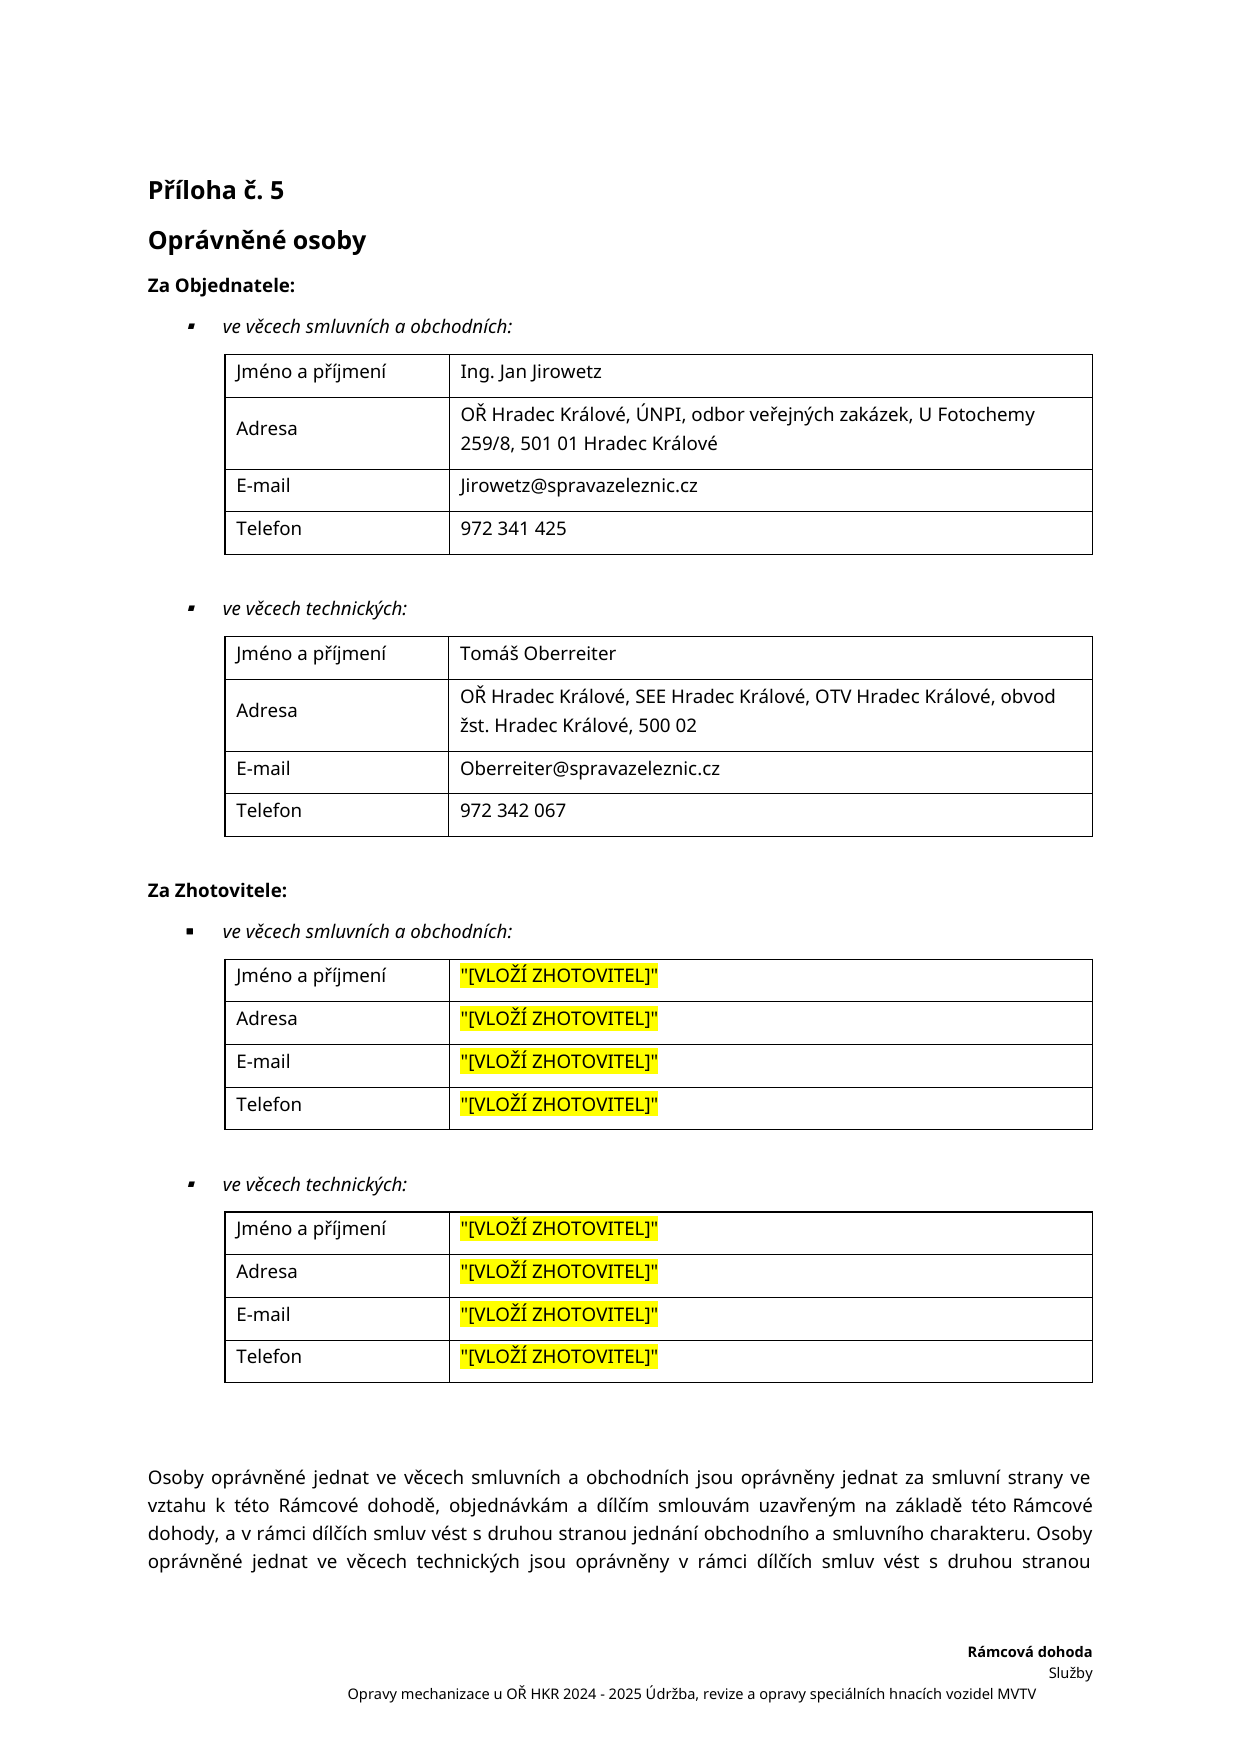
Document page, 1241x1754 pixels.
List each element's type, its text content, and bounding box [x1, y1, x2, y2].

table_header "[VLOŽÍ ZHOTOVITEL]" [450, 1213, 1092, 1254]
table_cell Adresa [226, 680, 448, 751]
text Oprávněné osoby [148, 223, 1093, 257]
table_cell 972 342 067 [449, 794, 1092, 836]
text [148, 1464, 1093, 1574]
table_header "[VLOŽÍ ZHOTOVITEL]" [450, 960, 1092, 1001]
table_cell "[VLOŽÍ ZHOTOVITEL]" [450, 1341, 1092, 1382]
table_cell E-mail [226, 470, 449, 511]
table_cell Oberreiter@spravazeleznic.cz [449, 752, 1092, 793]
table_cell "[VLOŽÍ ZHOTOVITEL]" [450, 1298, 1092, 1339]
table_cell OŘ Hradec Králové, ÚNPI, odbor veřejných zakázek, U Fotochemy 259/8, 501 01 Hradec Králové [450, 398, 1092, 468]
table_cell E-mail [226, 1298, 449, 1339]
table_cell Jirowetz@spravazeleznic.cz [450, 470, 1092, 511]
table_cell Adresa [226, 1255, 449, 1297]
list ve věcech smluvních a obchodních: [185, 918, 1093, 943]
table_cell "[VLOŽÍ ZHOTOVITEL]" [450, 1088, 1092, 1129]
table_cell E-mail [226, 1045, 449, 1087]
table_header Tomáš Oberreiter [449, 637, 1092, 679]
table_cell "[VLOŽÍ ZHOTOVITEL]" [450, 1255, 1092, 1297]
table_cell OŘ Hradec Králové, SEE Hradec Králové, OTV Hradec Králové, obvod žst. Hradec Králové, 500 02 [449, 680, 1092, 751]
list ve věcech technických: [185, 1171, 1093, 1196]
text Příloha č. 5 [148, 173, 1093, 207]
table_header Jméno a příjmení [226, 637, 448, 679]
table_cell Telefon [226, 512, 449, 554]
text Za Zhotovitele: [148, 877, 1093, 903]
table_cell "[VLOŽÍ ZHOTOVITEL]" [450, 1045, 1092, 1087]
table_header Jméno a příjmení [226, 355, 449, 397]
table_cell Telefon [226, 794, 448, 836]
table_cell E-mail [226, 752, 448, 793]
text Za Objednatele: [148, 273, 1093, 298]
table_cell Adresa [226, 1002, 449, 1044]
list ve věcech smluvních a obchodních: [185, 313, 1093, 339]
table_header Jméno a příjmení [226, 960, 449, 1001]
table_header Ing. Jan Jirowetz [450, 355, 1092, 397]
table_cell "[VLOŽÍ ZHOTOVITEL]" [450, 1002, 1092, 1044]
table_cell Adresa [226, 398, 449, 468]
list ve věcech technických: [185, 595, 1093, 621]
table_cell Telefon [226, 1088, 449, 1129]
table_cell Telefon [226, 1341, 449, 1382]
table_header Jméno a příjmení [226, 1213, 449, 1254]
table_cell 972 341 425 [450, 512, 1092, 554]
